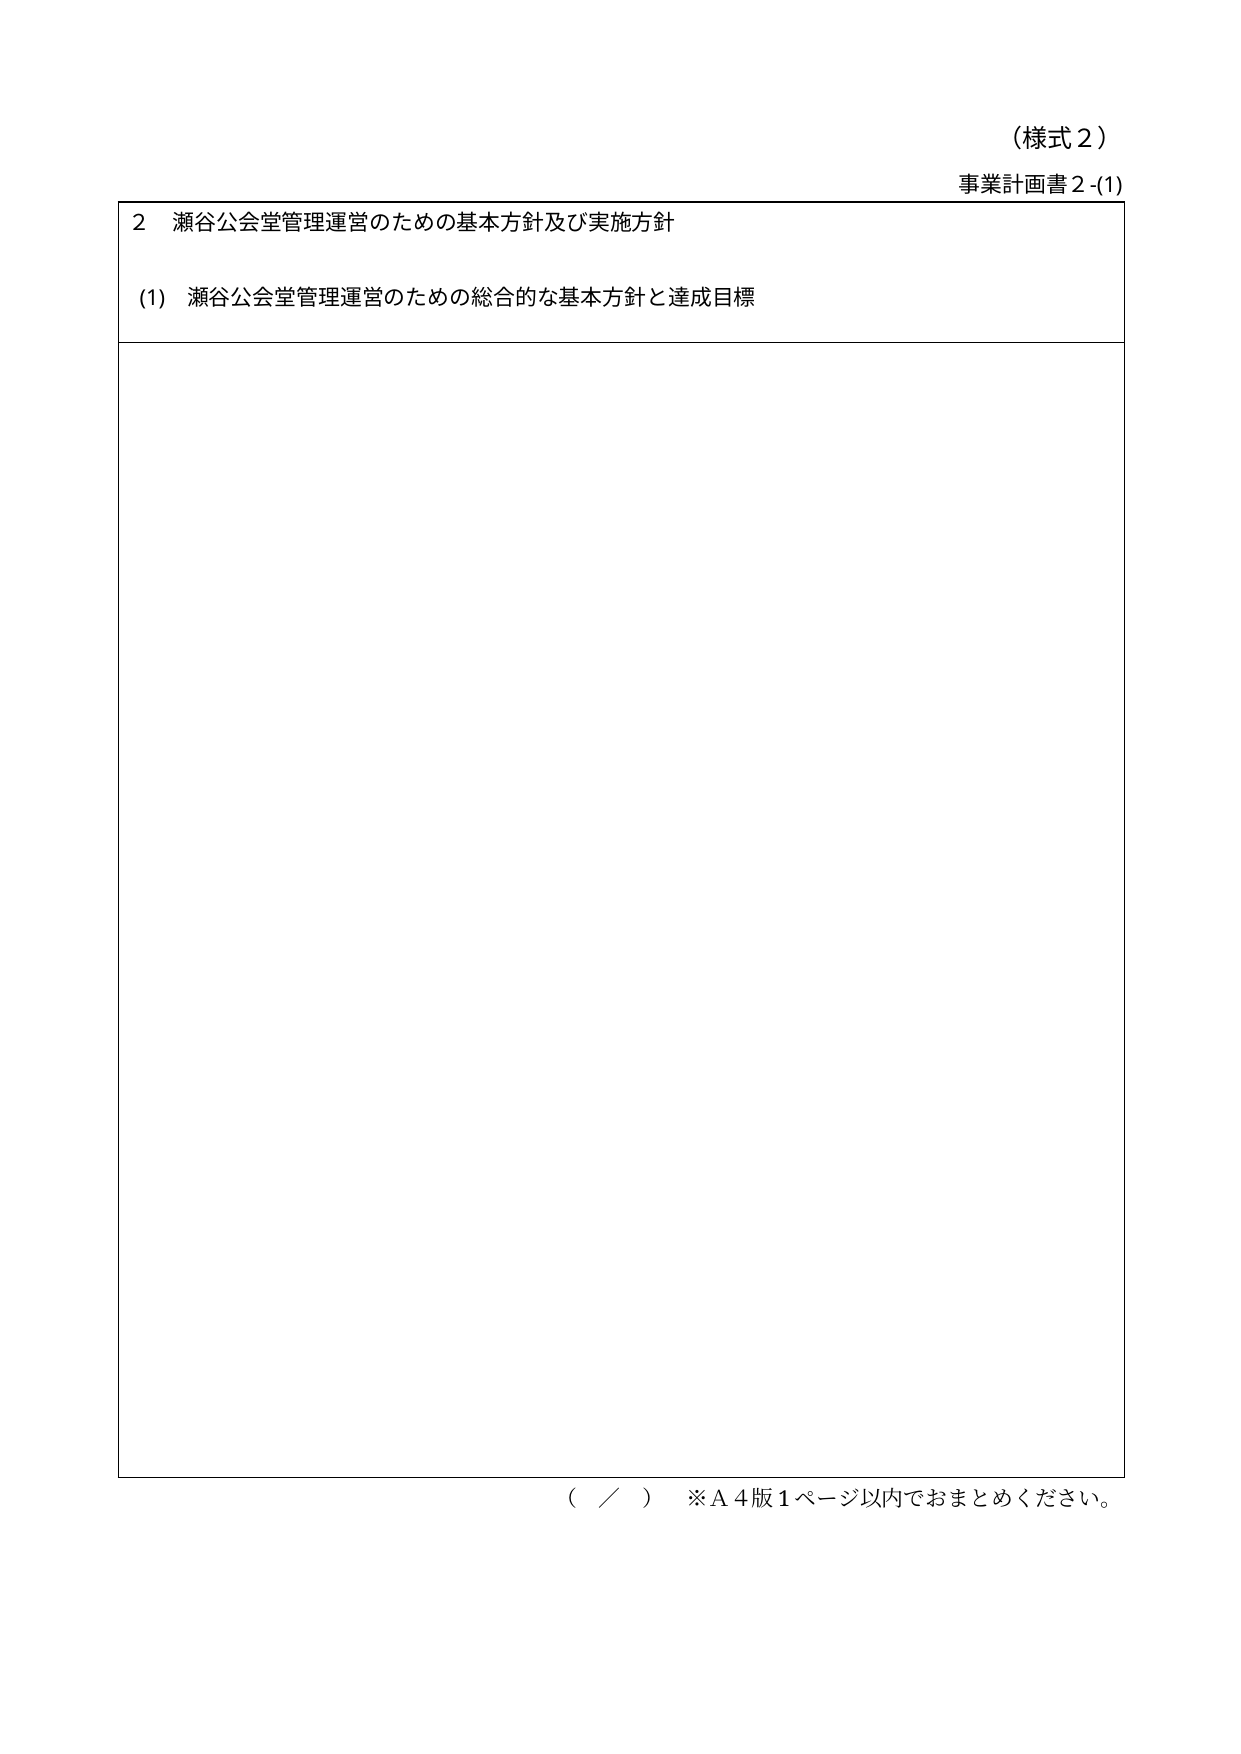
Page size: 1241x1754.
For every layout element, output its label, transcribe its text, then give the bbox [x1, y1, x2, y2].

table_header ２ 瀬谷公会堂管理運営のための基本方針及び実施方針 (1) 瀬谷公会堂管理運営のための総合的な基本方針と達成目標 [119, 203, 1124, 342]
text 事業計画書２-(1) [118, 164, 1122, 201]
text （ ／ ） ※Ａ４版1ページ以内でおまとめください。 [118, 1478, 1122, 1516]
table_cell [119, 343, 1124, 1477]
